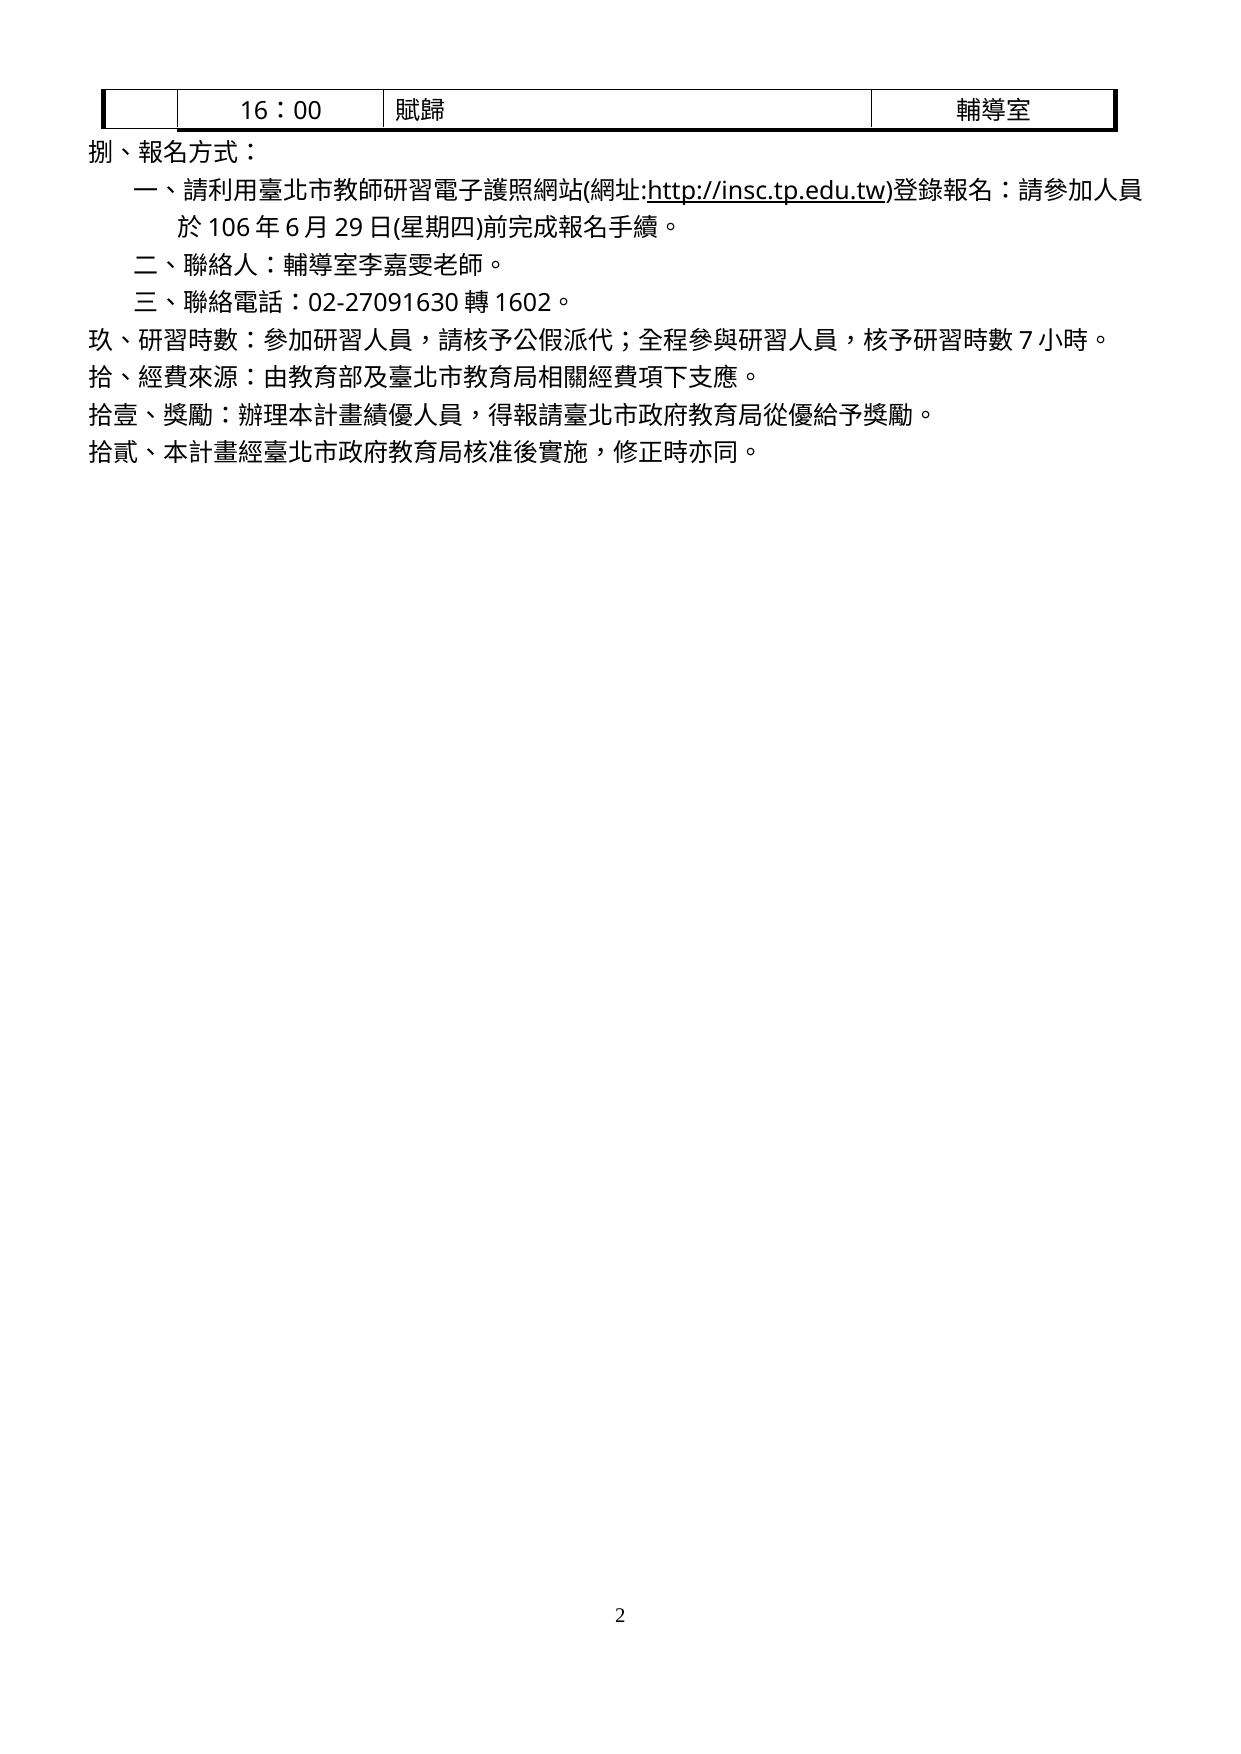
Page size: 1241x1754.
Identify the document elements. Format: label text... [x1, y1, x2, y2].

text 拾壹、獎勵：辦理本計畫績優人員，得報請臺北市政府教育局從優給予獎勵。 [89, 394, 1152, 432]
text 捌、報名方式： [89, 132, 1152, 169]
table_cell 16：00 [178, 90, 383, 127]
text 拾、經費來源：由教育部及臺北市教育局相關經費項下支應。 [89, 357, 1152, 394]
table_cell 輔導室 [872, 90, 1113, 127]
text 二、聯絡人：輔導室李嘉雯老師。 [89, 244, 1152, 282]
text 三、聯絡電話：02-27091630轉1602。 [89, 282, 1152, 319]
text 一、請利用臺北市教師研習電子護照網站(網址:http://insc.tp.edu.tw)登錄報名：請參加人員於106年6月29日(星期四)前完成報名手續。 [133, 169, 1152, 244]
text 玖、研習時數：參加研習人員，請核予公假派代；全程參與研習人員，核予研習時數7小時。 [89, 319, 1152, 357]
text 拾貳、本計畫經臺北市政府教育局核准後實施，修正時亦同。 [89, 432, 1152, 469]
